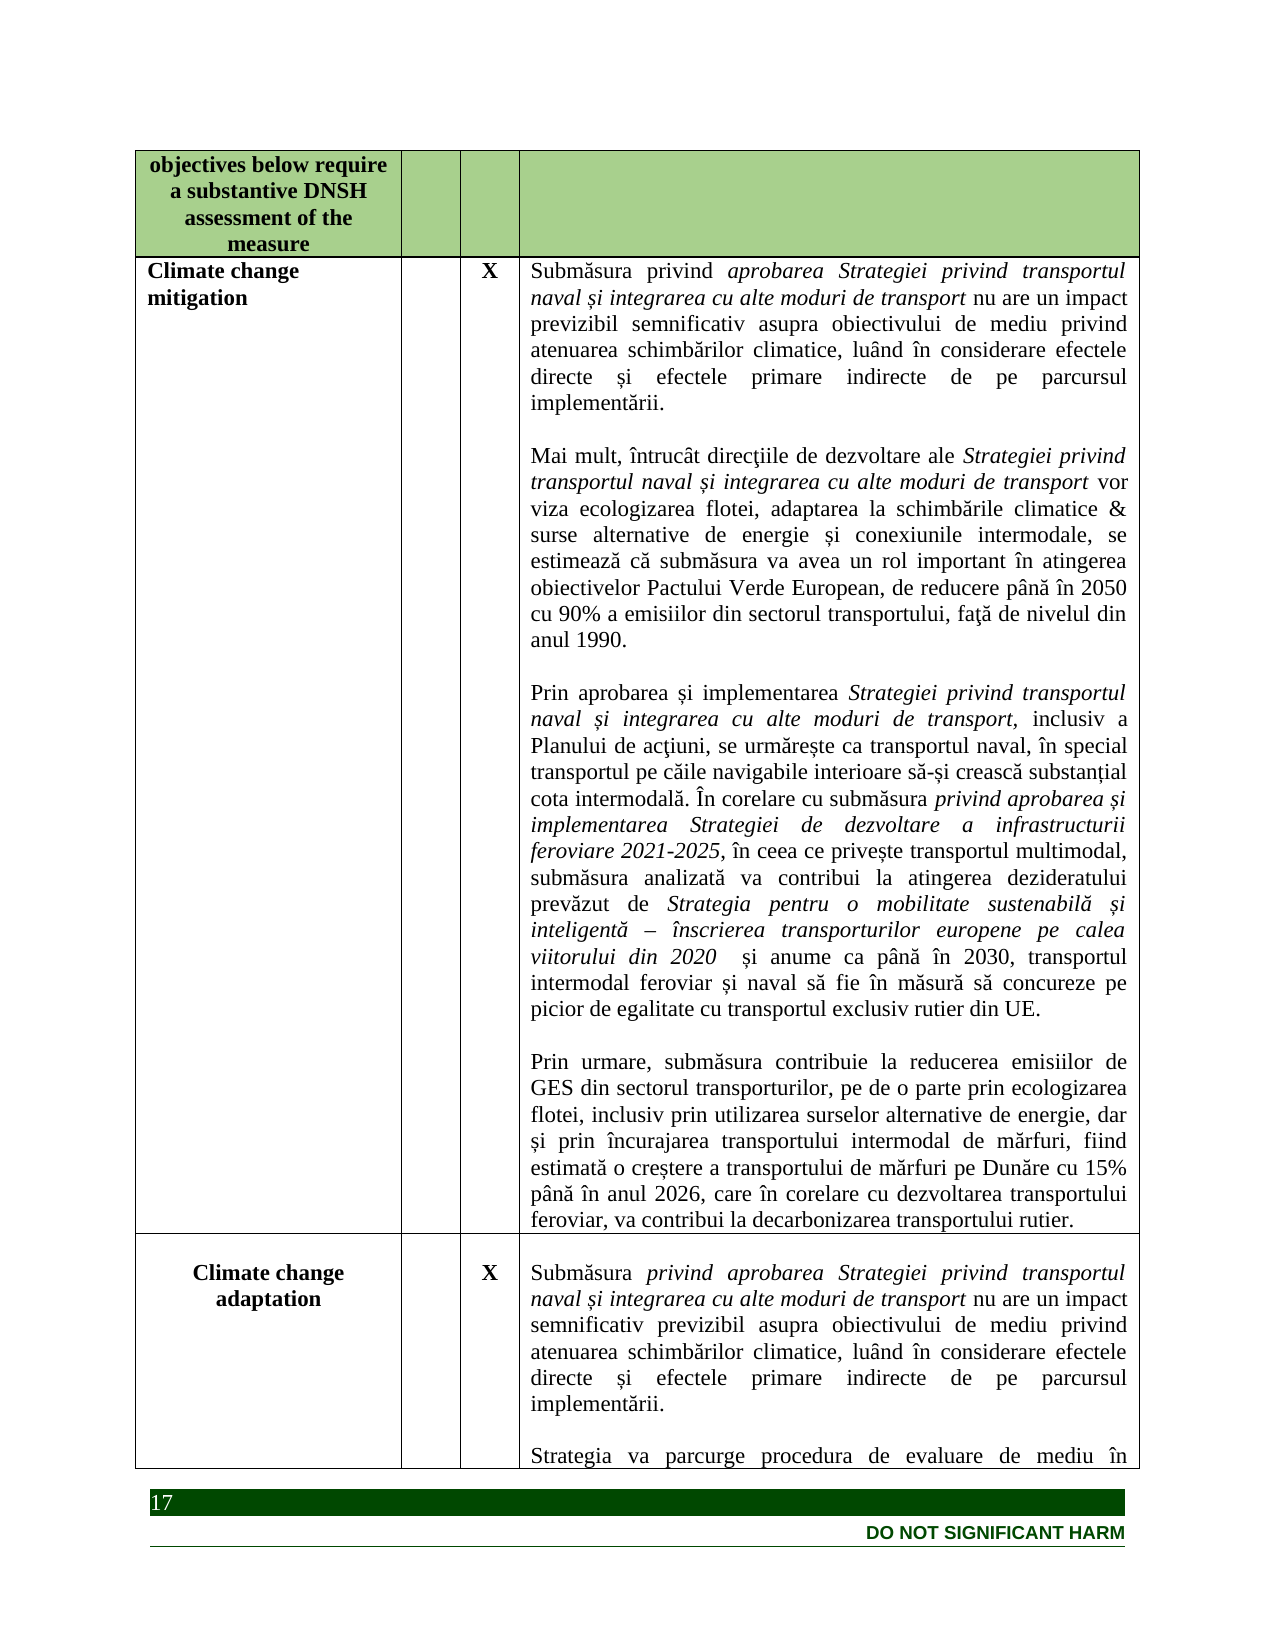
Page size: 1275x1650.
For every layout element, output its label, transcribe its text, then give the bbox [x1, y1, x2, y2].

table_cell [402, 1234, 460, 1468]
table_cell X [461, 258, 519, 1233]
table_cell [402, 258, 460, 1233]
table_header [136, 151, 401, 256]
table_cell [136, 1234, 401, 1468]
table_header No [461, 151, 519, 256]
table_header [520, 151, 1139, 256]
table_cell Climate change mitigation [136, 258, 401, 1233]
table_cell Submăsura privind aprobarea Strategiei privind transportul naval și integrarea cu alte moduri de transport nu are un impact previzibil semnificativ asupra obiectivului de mediu privind atenuarea schimbărilor climatice, luȃnd în considerare efectele directe și efectele primare indirecte de pe parcursul implementării. Mai mult, întrucȃt direcţiile de dezvoltare ale Strategiei privind transportul naval și integrarea cu alte moduri de transport vor viza ecologizarea flotei, adaptarea la schimbările climatice & surse alternative de energie și conexiunile intermodale, se estimează că submăsura va avea un rol important în atingerea obiectivelor Pactului Verde European, de reducere până în 2050 cu 90% a emisiilor din sectorul transportului, faţă de nivelul din anul 1990. Prin aprobarea și implementarea Strategiei privind transportul naval și integrarea cu alte moduri de transport, inclusiv a Planului de acţiuni, se urmărește ca transportul naval, în special transportul pe căile navigabile interioare să-și crească substanțial cota intermodală. În corelare cu submăsura privind aprobarea și implementarea Strategiei de dezvoltare a infrastructurii feroviare 2021-2025, în ceea ce privește transportul multimodal, submăsura analizată va contribui la atingerea dezideratului prevăzut de Strategia pentru o mobilitate sustenabilă și inteligentă – înscrierea transporturilor europene pe calea viitorului din 2020 și anume ca până în 2030, transportul intermodal feroviar și naval să fie în măsură să concureze pe picior de egalitate cu transportul exclusiv rutier din UE. Prin urmare, submăsura contribuie la reducerea emisiilor de GES din sectorul transporturilor, pe de o parte prin ecologizarea flotei, inclusiv prin utilizarea surselor alternative de energie, dar și prin încurajarea transportului intermodal de mărfuri, fiind estimată o creștere a transportului de mărfuri pe Dunăre cu 15% până în anul 2026, care în corelare cu dezvoltarea transportului feroviar, va contribui la decarbonizarea transportului rutier. [520, 258, 1139, 1233]
table_header Yes [402, 151, 460, 256]
table_cell X [461, 1234, 519, 1468]
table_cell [520, 1234, 1139, 1468]
